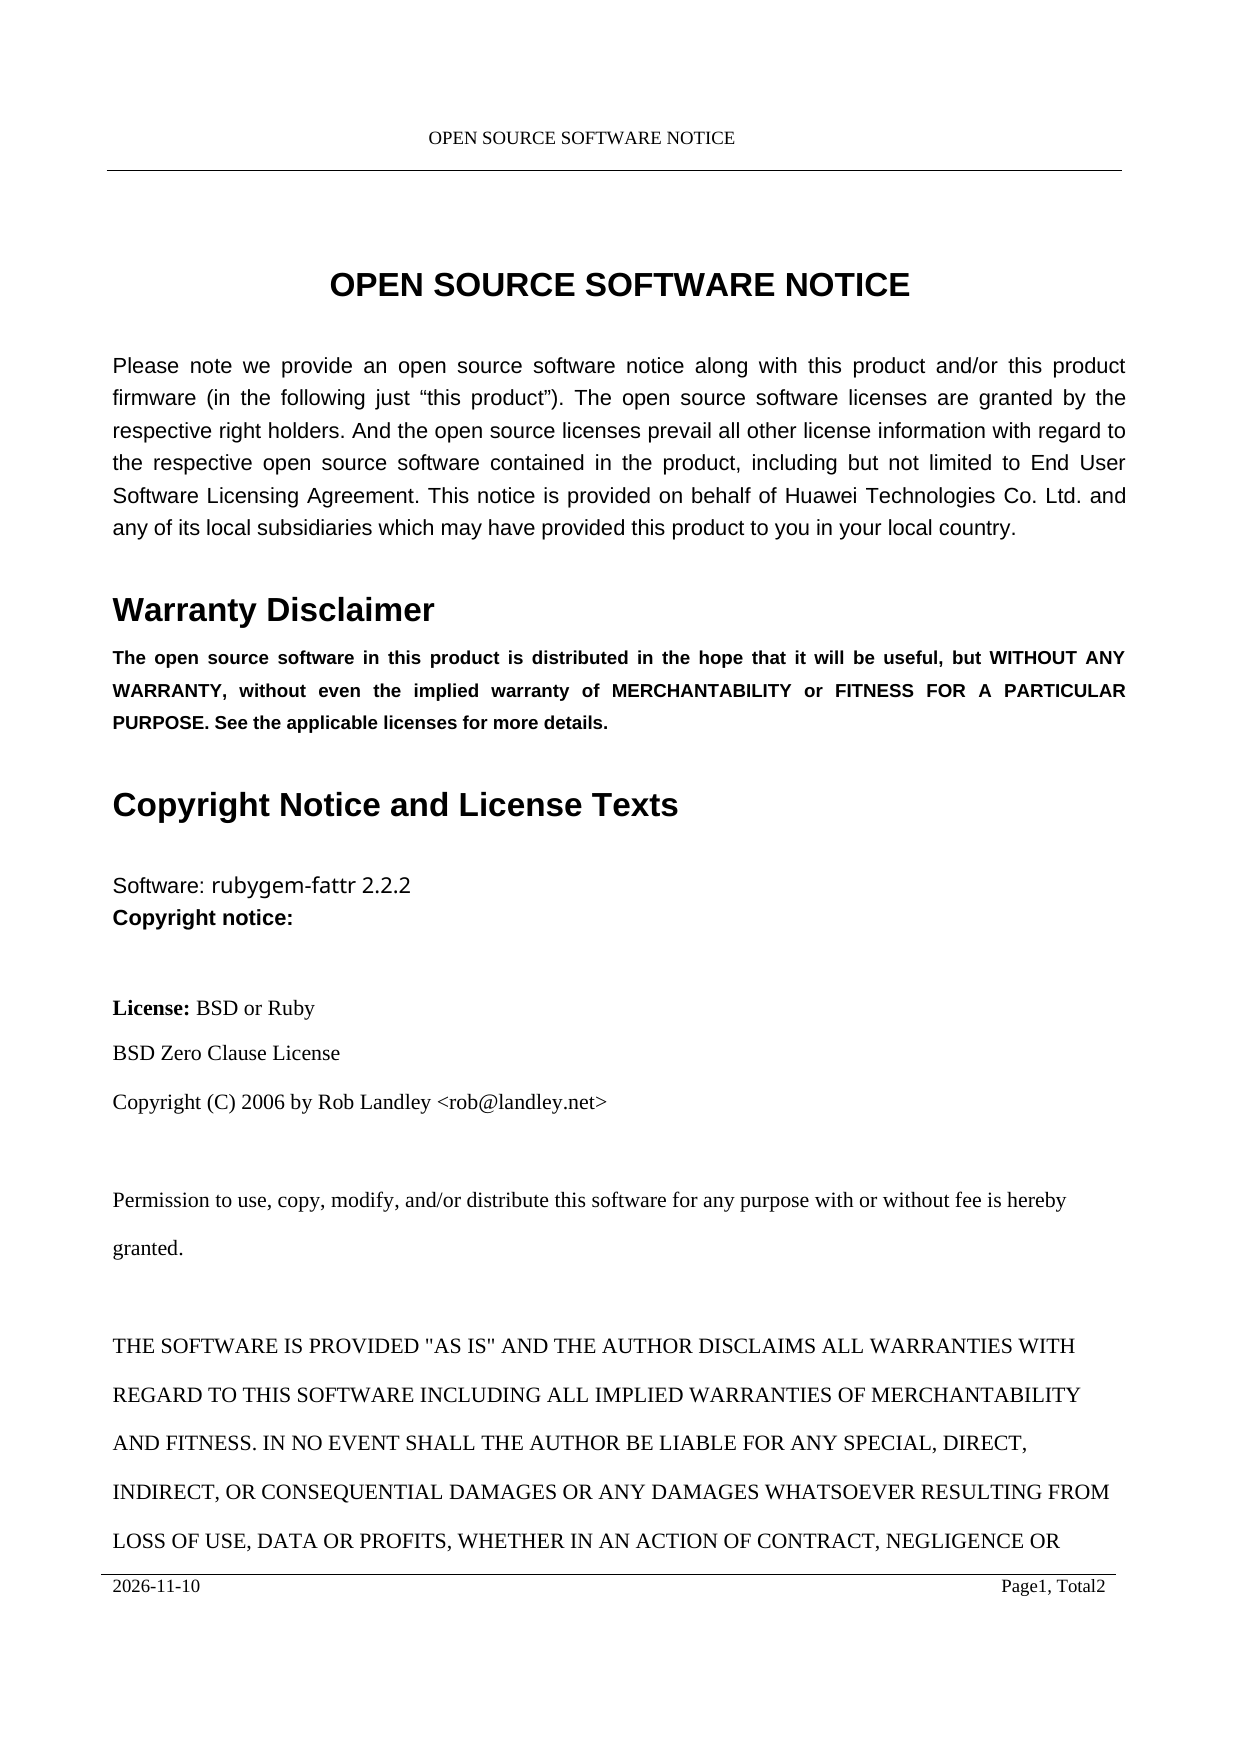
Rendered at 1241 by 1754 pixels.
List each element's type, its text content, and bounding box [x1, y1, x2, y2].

text License: BSD or Ruby [112, 992, 1128, 1024]
text The open source software in this product is distributed in the hope that it will be useful, but WITHOUT ANY WARRANTY, without even the implied warranty of MERCHANTABILITY or FITNESS FOR A PARTICULAR PURPOSE. See the applicable licenses for more details. [112, 641, 1128, 739]
text Warranty Disclaimer [112, 576, 1128, 641]
text Please note we provide an open source software notice along with this product and/or this product firmware (in the following just “this product”). The open source software licenses are granted by the respective right holders. And the open source licenses prevail all other license information with regard to the respective open source software contained in the product, including but not limited to End User Software Licensing Agreement. This notice is provided on behalf of Huawei Technologies Co. Ltd. and any of its local subsidiaries which may have provided this product to you in your local country. [112, 349, 1128, 544]
text OPEN SOURCE SOFTWARE NOTICE [112, 251, 1128, 316]
text Copyright notice: [112, 901, 1128, 934]
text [112, 1037, 1128, 1557]
text Software: rubygem-fattr 2.2.2 [112, 869, 1128, 901]
text Copyright Notice and License Texts [112, 771, 1128, 836]
